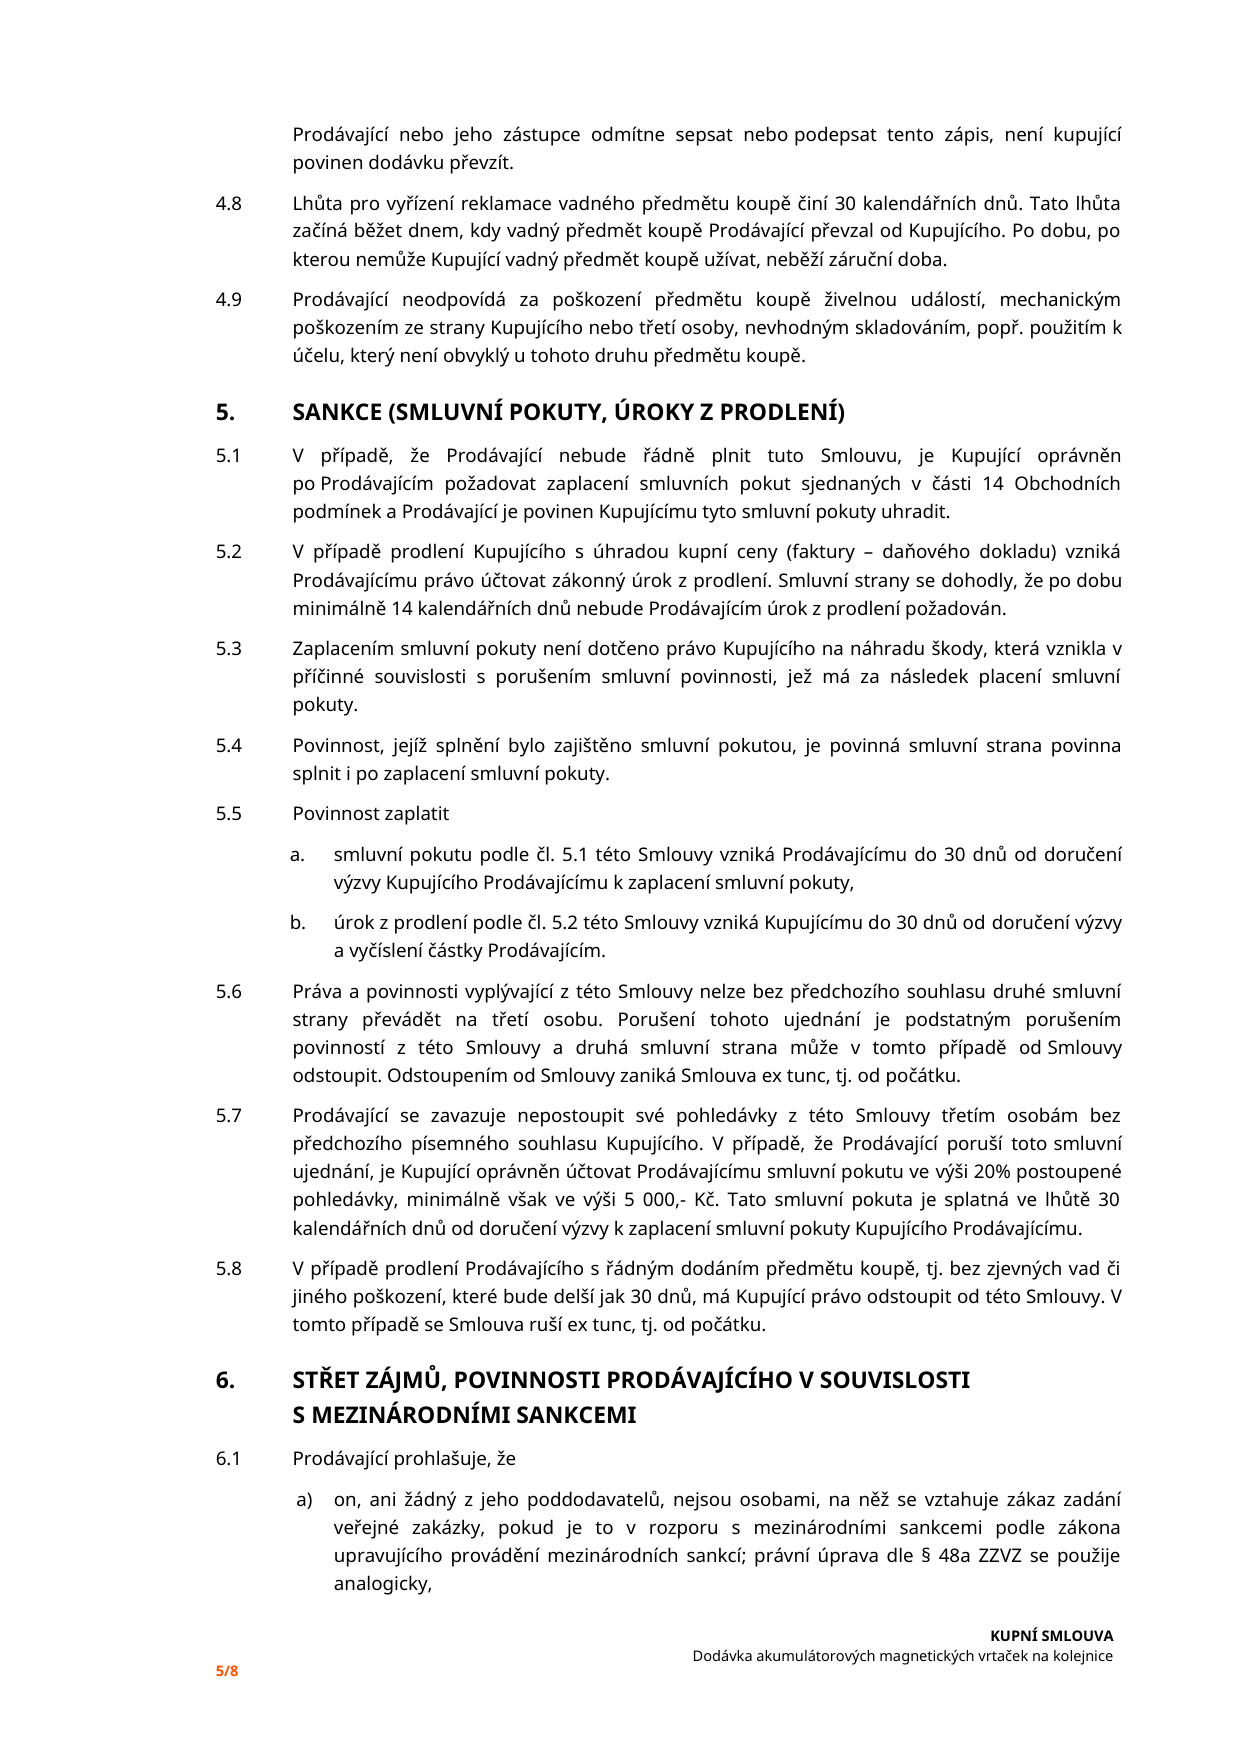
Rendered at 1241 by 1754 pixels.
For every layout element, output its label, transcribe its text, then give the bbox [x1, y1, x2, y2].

text STŘET zájmů, povinnosti PRODÁVAJÍCÍHO v souvislosti s Mezinárodními sankcemi [216, 1364, 1122, 1430]
list on, ani žádný z jeho poddodavatelů, nejsou osobami, na něž se vztahuje zákaz zadání veřejné zakázky, pokud je to v rozporu s mezinárodními sankcemi podle zákona upravujícího provádění mezinárodních sankcí; právní úprava dle § 48a ZZVZ se použije analogicky, [296, 1486, 1122, 1596]
text Povinnost zaplatit [216, 801, 1122, 826]
text Zaplacením smluvní pokuty není dotčeno právo Kupujícího na náhradu škody, která vznikla v příčinné souvislosti s porušením smluvní povinnosti, jež má za následek placení smluvní pokuty. [216, 635, 1122, 717]
text b. úrok z prodlení podle čl. 5.2 této Smlouvy vzniká Kupujícímu do 30 dnů od doručení výzvy a vyčíslení částky Prodávajícím. [289, 909, 1122, 963]
text V případě prodlení Prodávajícího s řádným dodáním předmětu koupě, tj. bez zjevných vad či jiného poškození, které bude delší jak 30 dnů, má Kupující právo odstoupit od této Smlouvy. V tomto případě se Smlouva ruší ex tunc, tj. od počátku. [216, 1255, 1122, 1337]
text Prodávající prohlašuje, že [216, 1446, 1122, 1471]
text V případě prodlení Kupujícího s úhradou kupní ceny (faktury – daňového dokladu) vzniká Prodávajícímu právo účtovat zákonný úrok z prodlení. Smluvní strany se dohodly, že po dobu minimálně 14 kalendářních dnů nebude Prodávajícím úrok z prodlení požadován. [216, 539, 1122, 620]
text Prodávající se zavazuje nepostoupit své pohledávky z této Smlouvy třetím osobám bez předchozího písemného souhlasu Kupujícího. V případě, že Prodávající poruší toto smluvní ujednání, je Kupující oprávněn účtovat Prodávajícímu smluvní pokutu ve výši 20% postoupené pohledávky, minimálně však ve výši 5 000,- Kč. Tato smluvní pokuta je splatná ve lhůtě 30 kalendářních dnů od doručení výzvy k zaplacení smluvní pokuty Kupujícího Prodávajícímu. [216, 1103, 1122, 1240]
text Povinnost, jejíž splnění bylo zajištěno smluvní pokutou, je povinná smluvní strana povinna splnit i po zaplacení smluvní pokuty. [216, 732, 1122, 786]
text Lhůta pro vyřízení reklamace vadného předmětu koupě činí 30 kalendářních dnů. Tato lhůta začíná běžet dnem, kdy vadný předmět koupě Prodávající převzal od Kupujícího. Po dobu, po kterou nemůže Kupující vadný předmět koupě užívat, neběží záruční doba. [216, 190, 1122, 271]
text V případě, že Prodávající nebude řádně plnit tuto Smlouvu, je Kupující oprávněn po Prodávajícím požadovat zaplacení smluvních pokut sjednaných v části 14 Obchodních podmínek a Prodávající je povinen Kupujícímu tyto smluvní pokuty uhradit. [216, 442, 1122, 524]
text sankce (smluvní pokuty, úroky z prodlení) [216, 395, 1122, 427]
text Práva a povinnosti vyplývající z této Smlouvy nelze bez předchozího souhlasu druhé smluvní strany převádět na třetí osobu. Porušení tohoto ujednání je podstatným porušením povinností z této Smlouvy a druhá smluvní strana může v tomto případě od Smlouvy odstoupit. Odstoupením od Smlouvy zaniká Smlouva ex tunc, tj. od počátku. [216, 978, 1122, 1088]
text a. smluvní pokutu podle čl. 5.1 této Smlouvy vzniká Prodávajícímu do 30 dnů od doručení výzvy Kupujícího Prodávajícímu k zaplacení smluvní pokuty, [289, 841, 1122, 894]
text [216, 121, 1122, 175]
text Prodávající neodpovídá za poškození předmětu koupě živelnou událostí, mechanickým poškozením ze strany Kupujícího nebo třetí osoby, nevhodným skladováním, popř. použitím k účelu, který není obvyklý u tohoto druhu předmětu koupě. [216, 286, 1122, 368]
